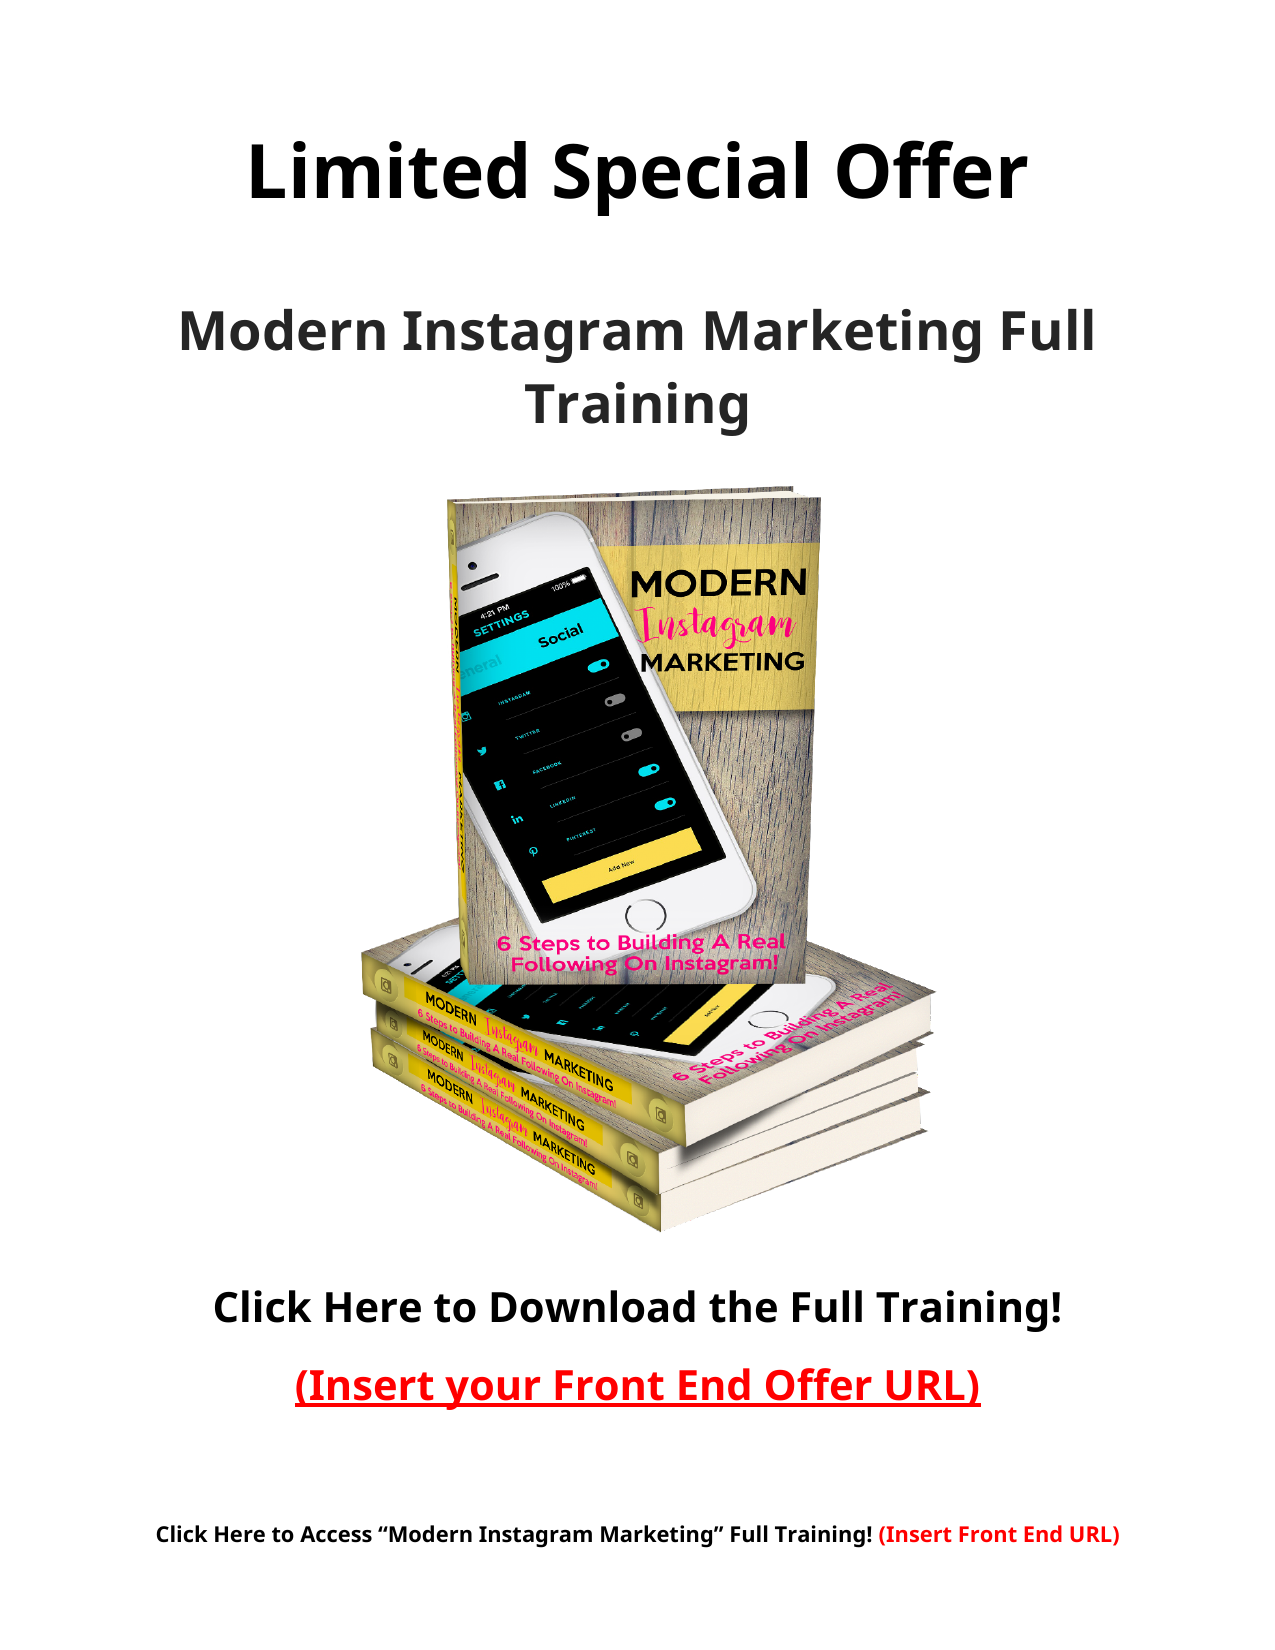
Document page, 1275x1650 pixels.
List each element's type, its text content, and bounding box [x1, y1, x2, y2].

text (Insert your Front End Offer URL) [118, 1356, 1157, 1412]
text Click Here to Download the Full Training! [118, 1278, 1157, 1335]
text Limited Special Offer [118, 118, 1157, 220]
text Modern Instagram Marketing Full Training [118, 292, 1157, 440]
picture [260, 460, 1015, 1258]
